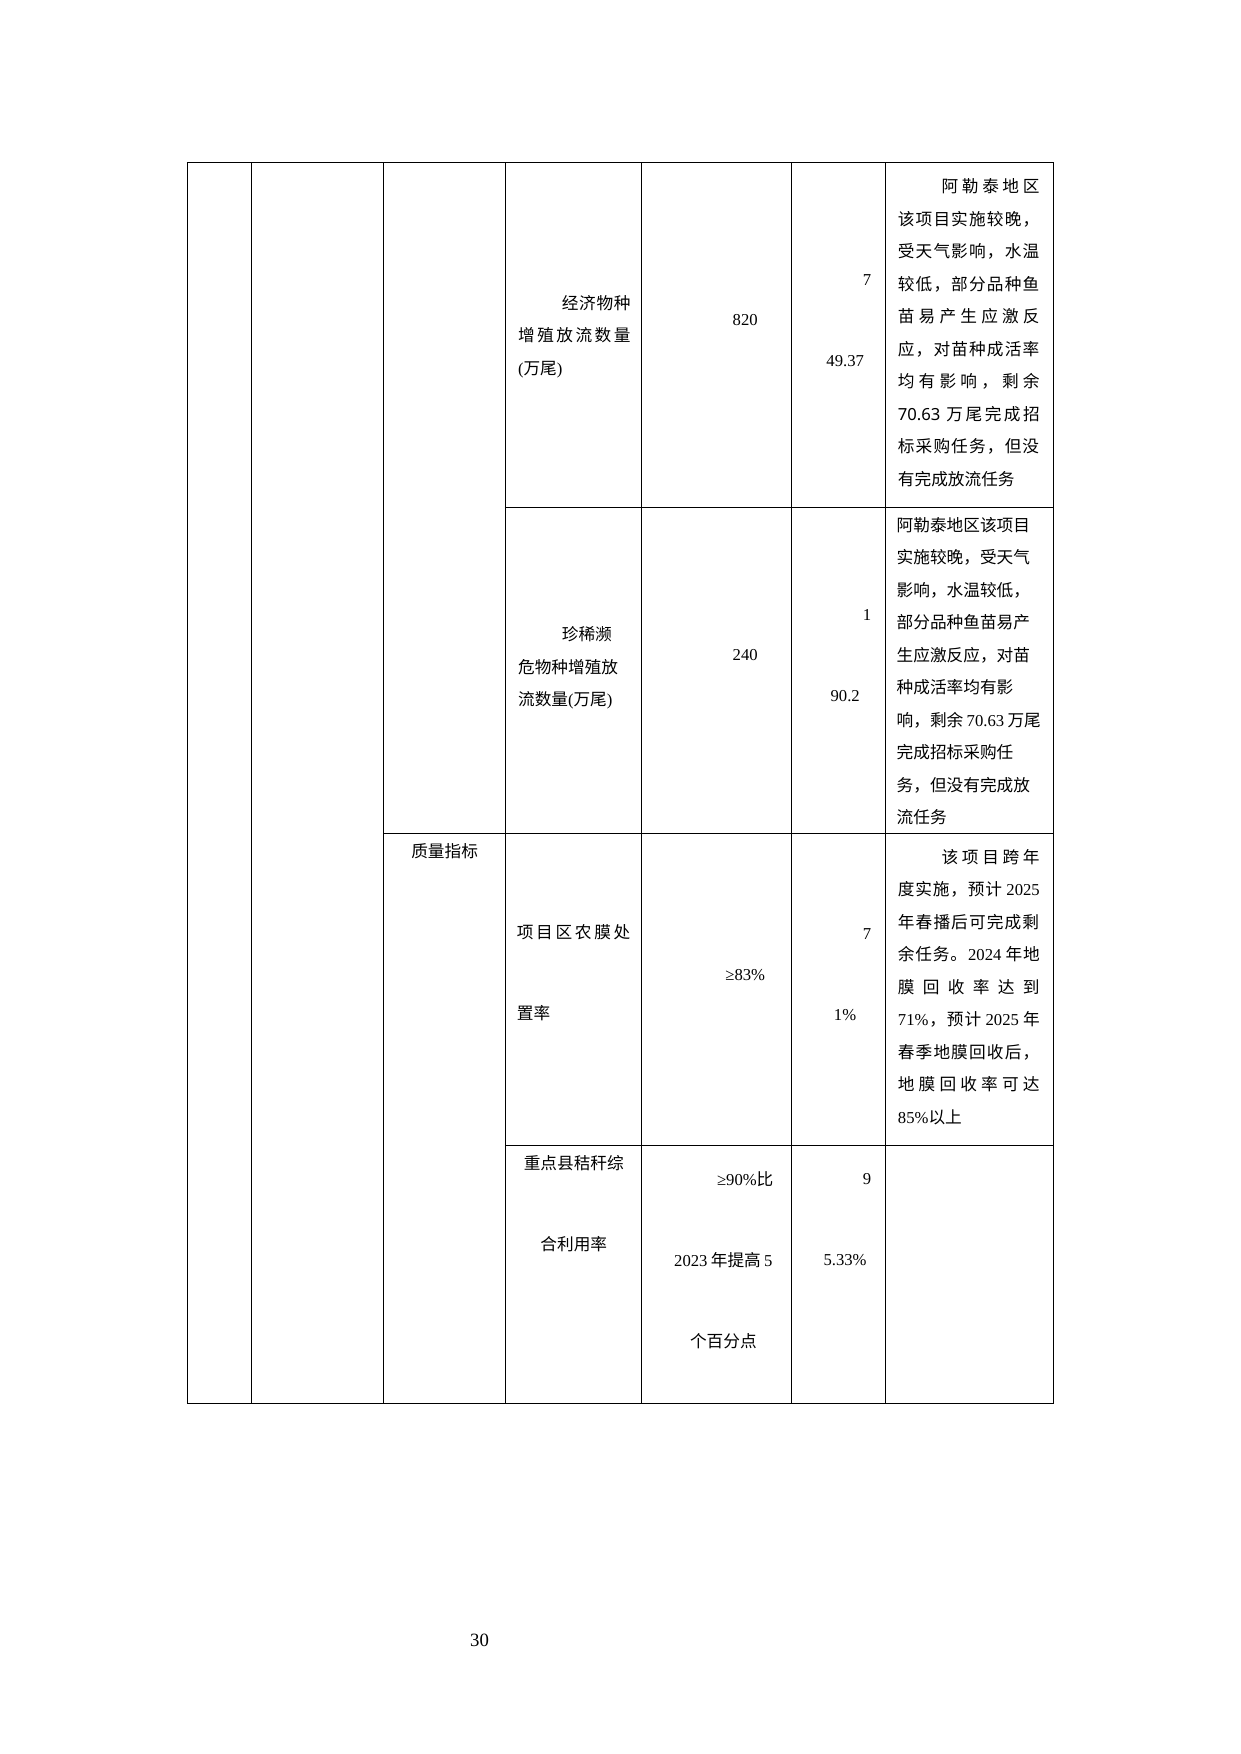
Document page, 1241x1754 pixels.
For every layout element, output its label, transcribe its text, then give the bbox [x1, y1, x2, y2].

table_cell 820 [642, 163, 791, 507]
table_cell 经济物种增殖放流数量(万尾) [506, 163, 641, 507]
table_cell 71% [792, 834, 885, 1145]
table_cell 190.2 [792, 508, 885, 833]
table_cell 该项目跨年度实施，预计2025年春播后可完成剩余任务。2024年地膜回收率达到71%，预计2025年春季地膜回收后，地膜回收率可达85%以上 [886, 834, 1053, 1145]
table_cell [886, 1146, 1053, 1403]
table_cell 项目区农膜处置率 [506, 834, 641, 1145]
table_cell 95.33% [792, 1146, 885, 1403]
table_cell 阿勒泰地区该项目实施较晚，受天气影响，水温较低，部分品种鱼苗易产生应激反应，对苗种成活率均有影响，剩余70.63万尾完成招标采购任务，但没有完成放流任务 [886, 508, 1053, 833]
table_cell 749.37 [792, 163, 885, 507]
table_cell 质量指标 [384, 834, 505, 1403]
table_cell ≥90%比2023年提高5个百分点 [642, 1146, 791, 1403]
table_cell 重点县秸秆综合利用率 [506, 1146, 641, 1403]
table_cell ≥83% [642, 834, 791, 1145]
table_cell 阿勒泰地区该项目实施较晚，受天气影响，水温较低，部分品种鱼苗易产生应激反应，对苗种成活率均有影响，剩余70.63万尾完成招标采购任务，但没有完成放流任务 [886, 163, 1053, 507]
table_cell 珍稀濒危物种增殖放流数量(万尾) [506, 508, 641, 833]
table_cell 240 [642, 508, 791, 833]
